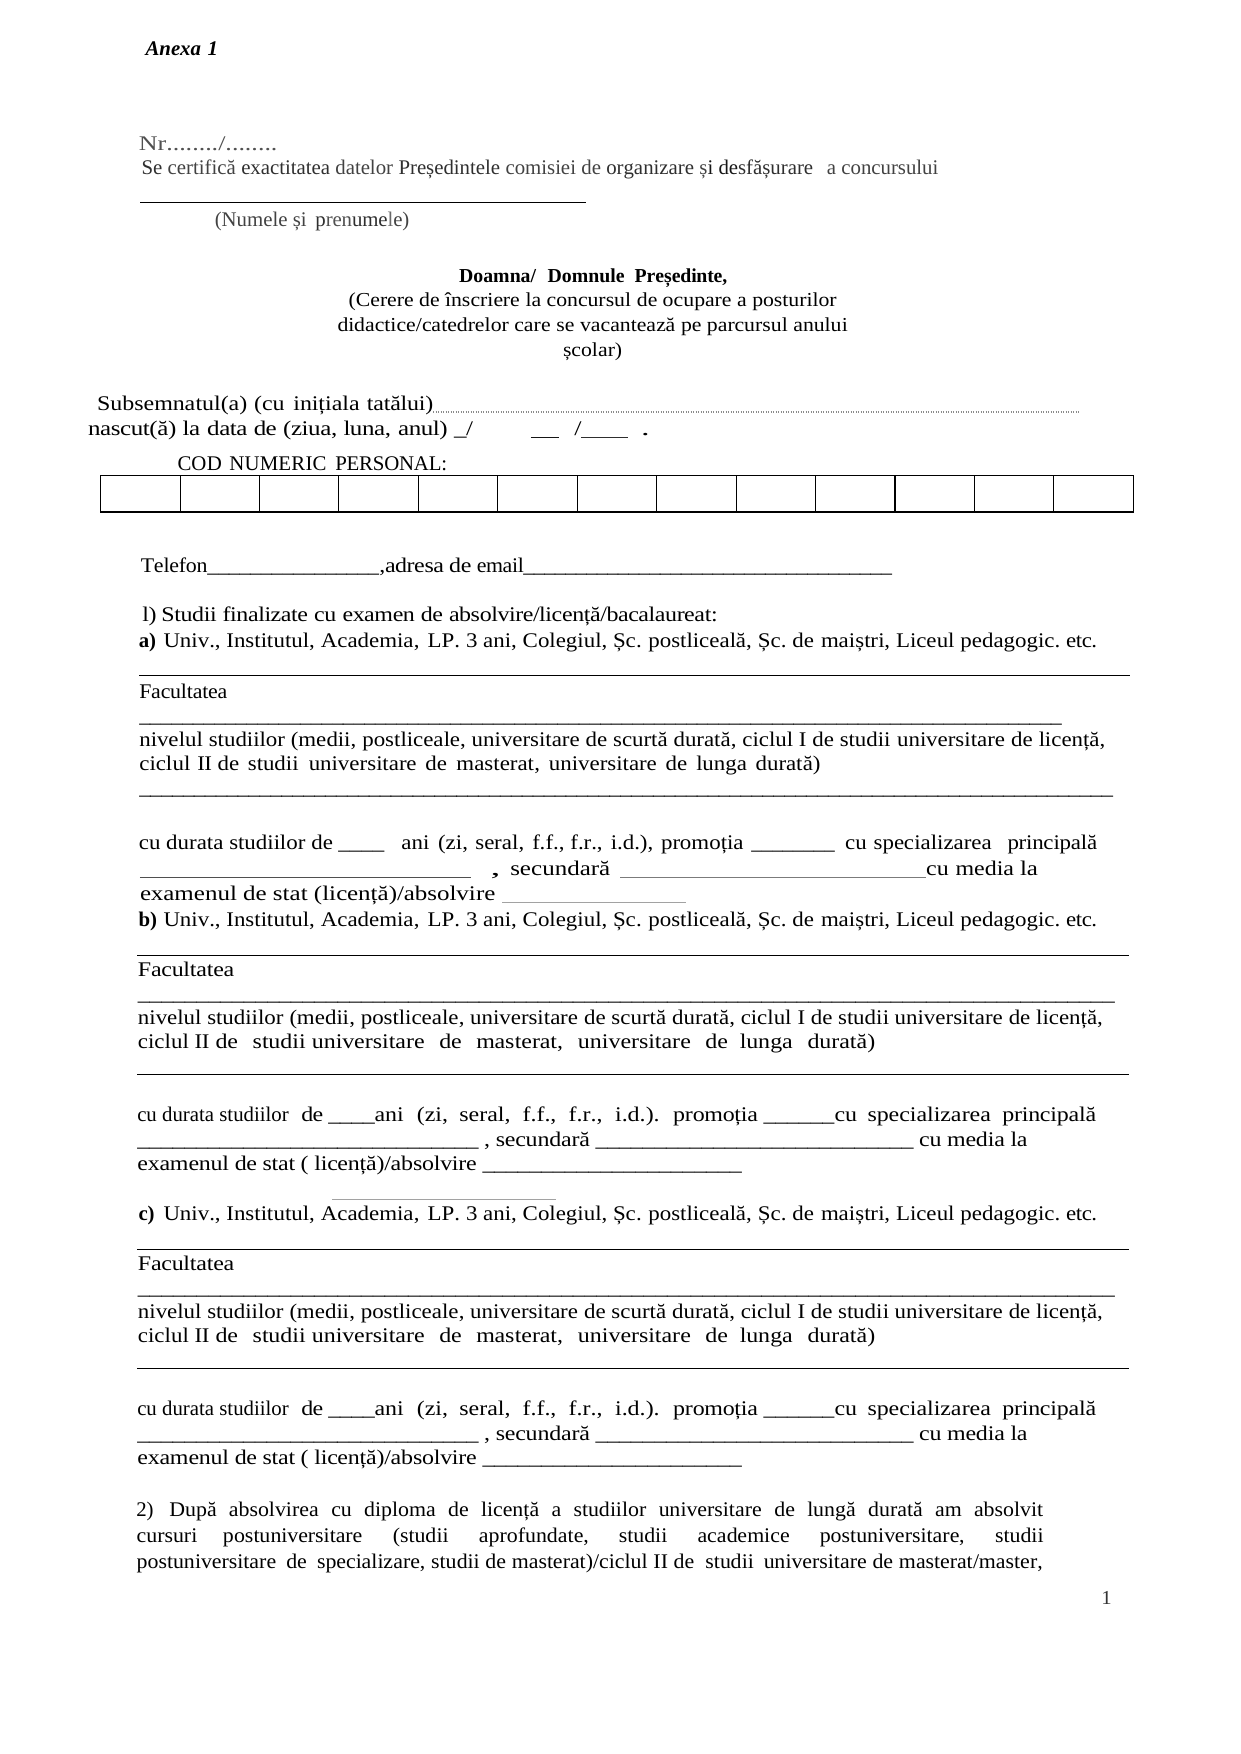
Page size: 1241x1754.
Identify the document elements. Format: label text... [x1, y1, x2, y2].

list Univ., Institutul, Academia, LP. 3 ani, Colegiul, Șc. postliceală, Șc. de maiștri, Liceul pedagogic. etc. [138, 1201, 1122, 1226]
text Telefon________________,adresa de email___________________________________ [141, 552, 1122, 577]
text Subsemnatul(a) (cu inițiala tatălui) [64, 391, 1112, 415]
text l) Studii finalizate cu examen de absolvire/licență/bacalaureat: [142, 602, 1122, 627]
table_header [1054, 476, 1133, 511]
text , secundară cu media la examenul de stat (licență)/absolvire [138, 856, 1127, 905]
text cu durata studiilor de ____ani (zi, seral, f.f., f.r., i.d.). promoția ______cu specializarea principală _____________________________ , secundară ___________________________ cu media la examenul de stat ( licență)/absolvire ______________________ [137, 1394, 1122, 1469]
table_header [339, 476, 418, 511]
text Facultatea ______________________________________________________________________________________ nivelul studiilor (medii, postliceale, universitare de scurtă durată, ciclul I de studii universitare de licență, ciclul II de studii universitare de masterat, universitare de lunga durată) _________________________________________________________________________________________ [139, 654, 1122, 799]
table_header [498, 476, 577, 511]
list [136, 1497, 1043, 1573]
text cu durata studiilor de ____ ani (zi, seral, f.f., f.r., i.d.), promoția ________ cu specializarea principală [139, 829, 1122, 854]
table_header [578, 476, 656, 511]
text (Numele și prenumele) [139, 183, 1122, 231]
table_header [260, 476, 338, 511]
table_header [975, 476, 1053, 511]
text Doamna/ Domnule Președinte, [64, 264, 1121, 287]
text Anexa 1 [145, 36, 1122, 60]
text nascut(ă) la data de (ziua, luna, anul) _/ / . [64, 416, 1122, 440]
text Facultatea ___________________________________________________________________________________ nivelul studiilor (medii, postliceale, universitare de scurtă durată, ciclul I de studii universitare de licență, ciclul II de studii universitare de masterat, universitare de lunga durată) [138, 1227, 1122, 1347]
table_header [101, 476, 180, 511]
table_header [181, 476, 259, 511]
table_header [419, 476, 497, 511]
table_header [896, 476, 974, 511]
text Nr......../........ [64, 131, 1122, 155]
text (Cerere de înscriere la concursul de ocupare a posturilor didactice/catedrelor care se vacantează pe parcursul anului școlar) [310, 288, 875, 361]
table_header [737, 476, 815, 511]
text cu durata studiilor de ____ani (zi, seral, f.f., f.r., i.d.). promoția ______cu specializarea principală _____________________________ , secundară ___________________________ cu media la examenul de stat ( licență)/absolvire ______________________ [137, 1100, 1122, 1174]
text Facultatea ___________________________________________________________________________________ nivelul studiilor (medii, postliceale, universitare de scurtă durată, ciclul I de studii universitare de licență, ciclul II de studii universitare de masterat, universitare de lunga durată) [138, 932, 1122, 1053]
text COD NUMERIC PERSONAL: [177, 451, 1122, 475]
table_header [816, 476, 894, 511]
table_header [657, 476, 736, 511]
list Univ., Institutul, Academia, LP. 3 ani, Colegiul, Șc. postliceală, Șc. de maiștri, Liceul pedagogic. etc. [138, 906, 1122, 931]
text Se certifică exactitatea datelor Președintele comisiei de organizare și desfășurare a concursului [141, 155, 1040, 179]
list Univ., Institutul, Academia, LP. 3 ani, Colegiul, Șc. postliceală, Șc. de maiștri, Liceul pedagogic. etc. [138, 627, 1122, 652]
